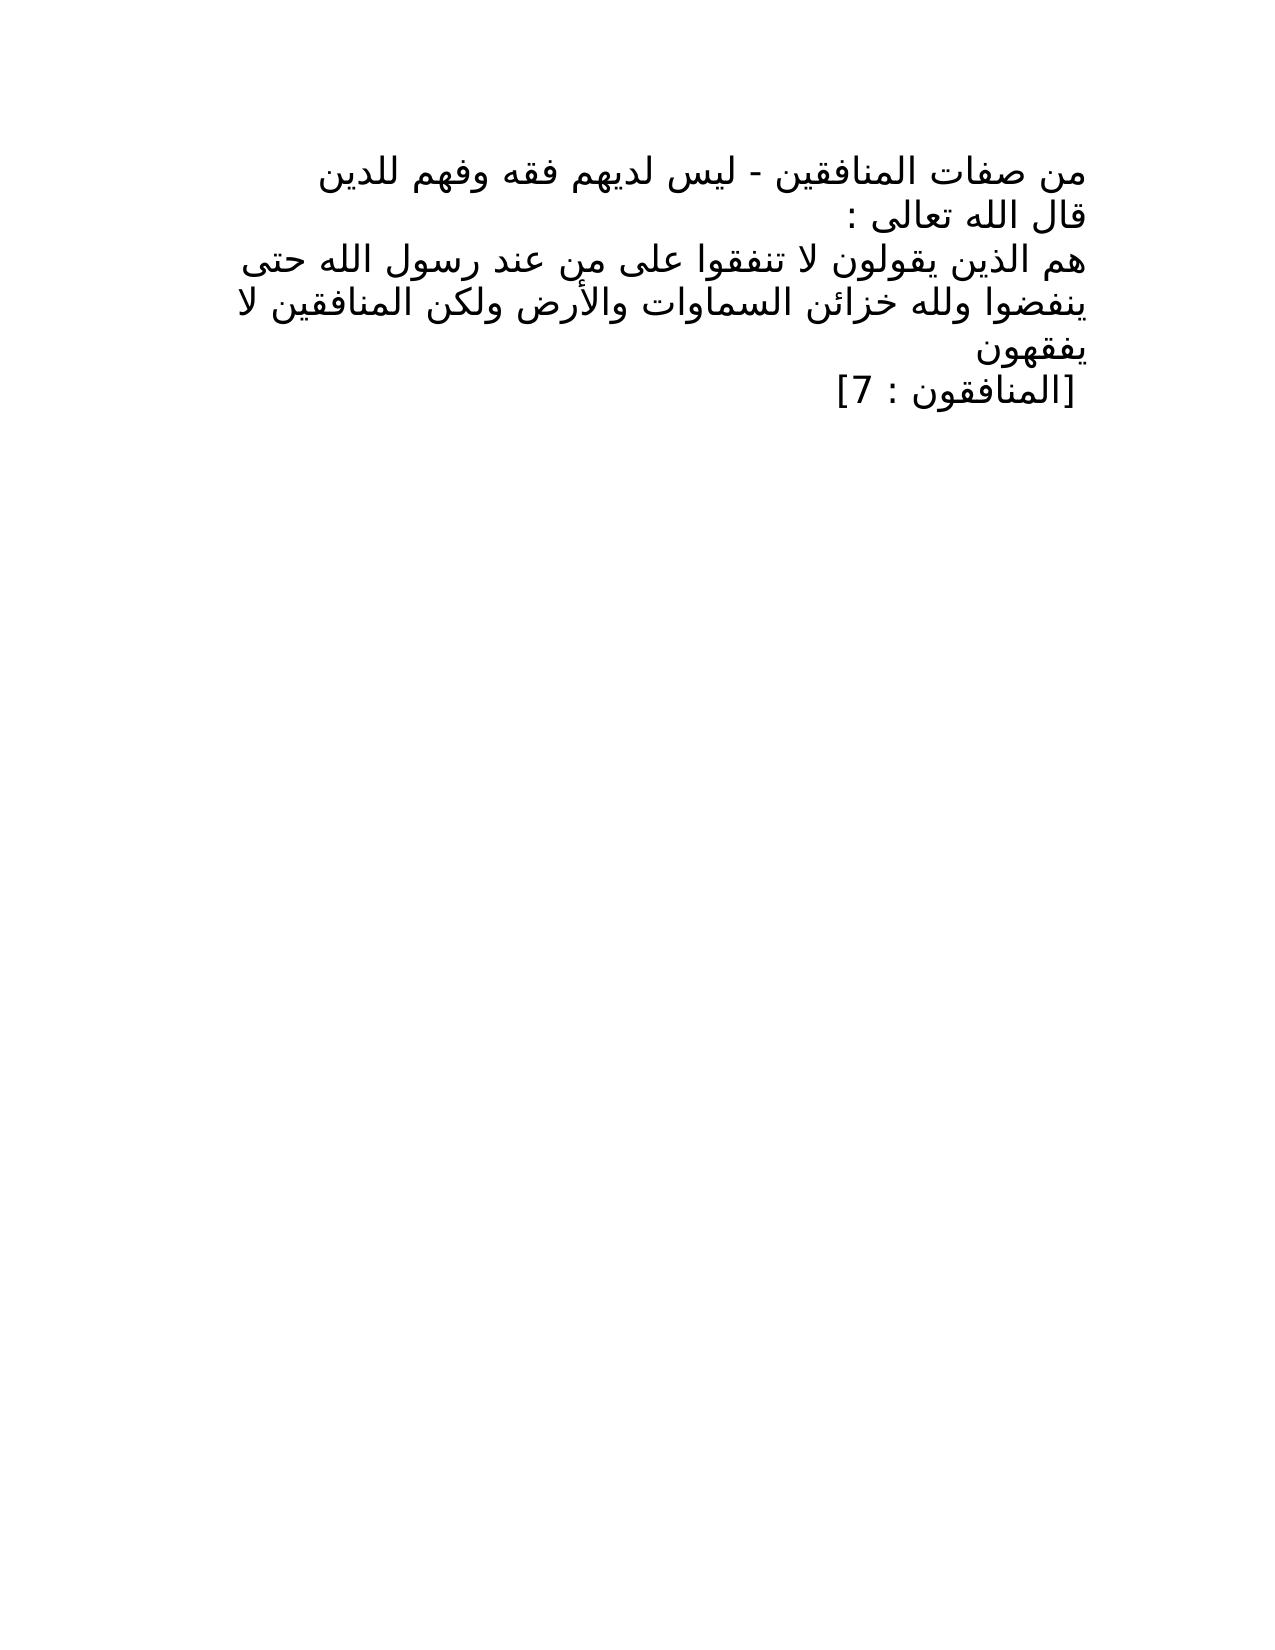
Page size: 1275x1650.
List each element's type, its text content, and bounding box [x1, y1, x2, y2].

text [المنافقون : 7] [187, 368, 1087, 412]
text من صفات المنافقين - ليس لديهم فقه وفهم للدين [187, 150, 1087, 194]
text قال الله تعالى : [187, 194, 1087, 237]
text هم الذين يقولون لا تنفقوا على من عند رسول الله حتى ينفضوا ولله خزائن السماوات والأرض ولكن المنافقين لا يفقهون [187, 237, 1087, 368]
